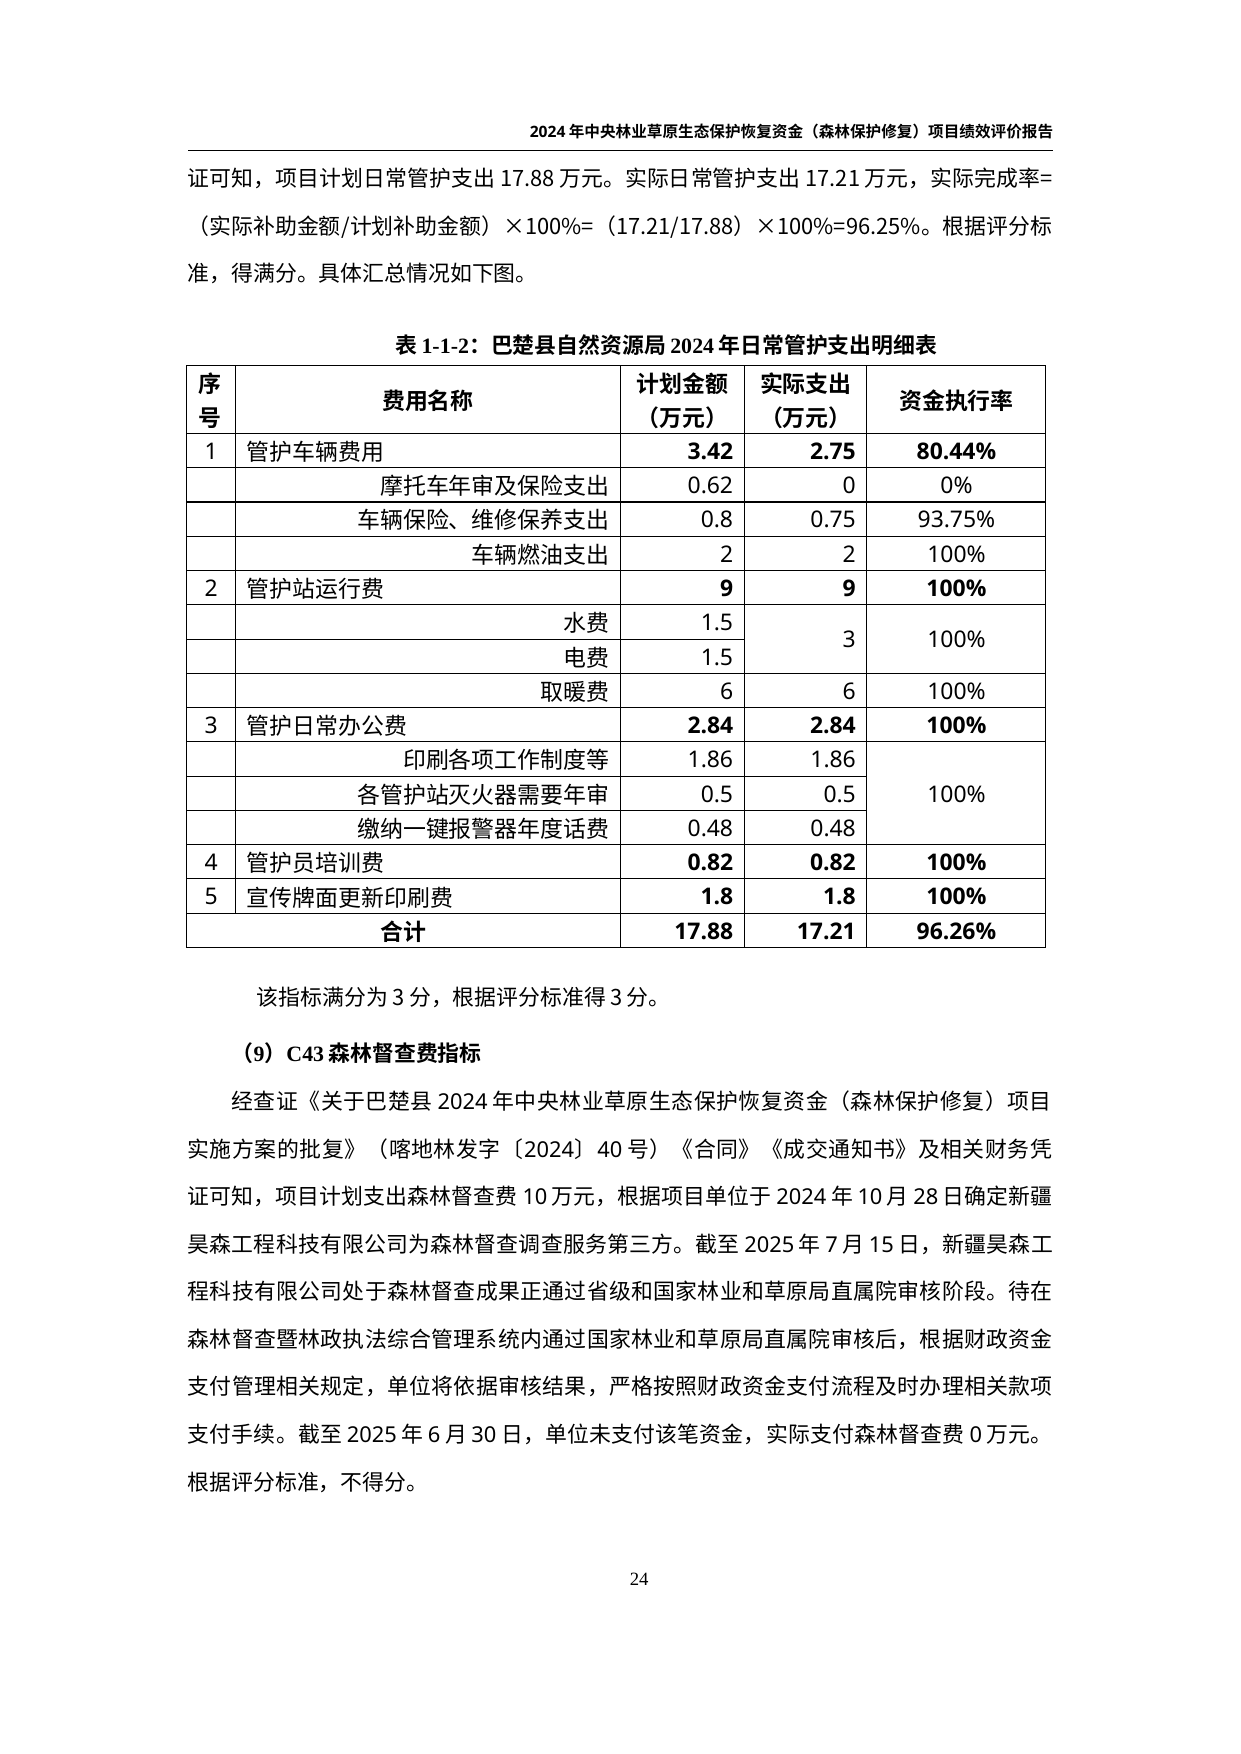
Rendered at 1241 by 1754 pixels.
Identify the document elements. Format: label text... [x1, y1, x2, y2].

table_cell [187, 640, 235, 673]
table_cell 2.75 [745, 434, 866, 467]
text 该指标满分为3分，根据评分标准得3分。 [187, 979, 1053, 1011]
table_cell 3.42 [621, 434, 744, 467]
table_cell 9 [621, 571, 744, 604]
table_cell 印刷各项工作制度等 [236, 742, 620, 776]
table_cell 1 [187, 434, 235, 467]
table_cell 2 [187, 571, 235, 604]
table_header 费用名称 [236, 366, 620, 433]
table_cell 1.8 [745, 879, 866, 913]
table_cell 管护站运行费 [236, 571, 620, 604]
table_cell 0.5 [745, 777, 866, 810]
text 表1-1-2：巴楚县自然资源局2024年日常管护支出明细表 [187, 304, 1053, 365]
table_cell [187, 537, 235, 570]
table_cell 0.82 [745, 845, 866, 878]
table_cell 100% [867, 742, 1045, 844]
table_cell 宣传牌面更新印刷费 [236, 879, 620, 913]
table_header 实际支出（万元） [745, 366, 866, 433]
table_cell 0.8 [621, 503, 744, 536]
table_cell 0.5 [621, 777, 744, 810]
table_cell 1.8 [621, 879, 744, 913]
table_cell 合计 [187, 914, 620, 947]
table_cell 车辆保险、维修保养支出 [236, 503, 620, 536]
table_cell 2.84 [621, 708, 744, 741]
table_cell 100% [867, 537, 1045, 570]
text 经查证《关于巴楚县2024年中央林业草原生态保护恢复资金（森林保护修复）项目实施方案的批复》（喀地林发字〔2024〕40号）《合同》《成交通知书》及相关财务凭证可知，项目计划支出森林督查费10万元，根据项目单位于2024年10月28日确定新疆昊森工程科技有限公司为森林督查调查服务第三方。截至2025年7月15日，新疆昊森工程科技有限公司处于森林督查成果正通过省级和国家林业和草原局直属院审核阶段。待在森林督查暨林政执法综合管理系统内通过国家林业和草原局直属院审核后，根据财政资金支付管理相关规定，单位将依据审核结果，严格按照财政资金支付流程及时办理相关款项支付手续。截至2025年6月30日，单位未支付该笔资金，实际支付森林督查费0万元。根据评分标准，不得分。 [187, 1084, 1053, 1496]
table_cell 电费 [236, 640, 620, 673]
table_cell 100% [867, 879, 1045, 913]
table_cell 5 [187, 879, 235, 913]
table_cell 管护车辆费用 [236, 434, 620, 467]
table_cell 缴纳一键报警器年度话费 [236, 811, 620, 844]
table_cell 摩托车年审及保险支出 [236, 468, 620, 501]
table_cell 0.48 [745, 811, 866, 844]
table_cell 100% [867, 571, 1045, 604]
table_cell [187, 674, 235, 707]
table_header 资金执行率 [867, 366, 1045, 433]
table_cell 100% [867, 605, 1045, 673]
table_cell 17.88 [621, 914, 744, 947]
table_header 计划金额（万元） [621, 366, 744, 433]
text （9）C43森林督查费指标 [187, 1036, 1053, 1068]
table_cell 0.82 [621, 845, 744, 878]
table_cell 4 [187, 845, 235, 878]
table_cell 车辆燃油支出 [236, 537, 620, 570]
table_cell 1.86 [621, 742, 744, 776]
table_cell 80.44% [867, 434, 1045, 467]
table_cell 0.48 [621, 811, 744, 844]
table_cell 100% [867, 845, 1045, 878]
table_header 序号 [187, 366, 235, 433]
table_cell [187, 742, 235, 776]
table_cell 2 [745, 537, 866, 570]
table_cell 3 [745, 605, 866, 673]
table_cell [187, 503, 235, 536]
table_cell 17.21 [745, 914, 866, 947]
table_cell 6 [745, 674, 866, 707]
table_cell 1.5 [621, 640, 744, 673]
table_cell 0.75 [745, 503, 866, 536]
table_cell 96.26% [867, 914, 1045, 947]
table_cell 管护日常办公费 [236, 708, 620, 741]
table_cell 0.62 [621, 468, 744, 501]
table_cell 2 [621, 537, 744, 570]
table_cell 0 [745, 468, 866, 501]
table_cell 取暖费 [236, 674, 620, 707]
table_cell [187, 468, 235, 501]
table_cell [187, 777, 235, 810]
table_cell 1.5 [621, 605, 744, 638]
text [187, 161, 1053, 288]
table_cell 0% [867, 468, 1045, 501]
table_cell 6 [621, 674, 744, 707]
table_cell 9 [745, 571, 866, 604]
table_cell 各管护站灭火器需要年审 [236, 777, 620, 810]
table_cell 1.86 [745, 742, 866, 776]
table_cell [187, 811, 235, 844]
table_cell 2.84 [745, 708, 866, 741]
table_cell 水费 [236, 605, 620, 638]
table_cell 管护员培训费 [236, 845, 620, 878]
table_cell 93.75% [867, 503, 1045, 536]
table_cell 100% [867, 708, 1045, 741]
table_cell [187, 605, 235, 638]
table_cell 3 [187, 708, 235, 741]
table_cell 100% [867, 674, 1045, 707]
